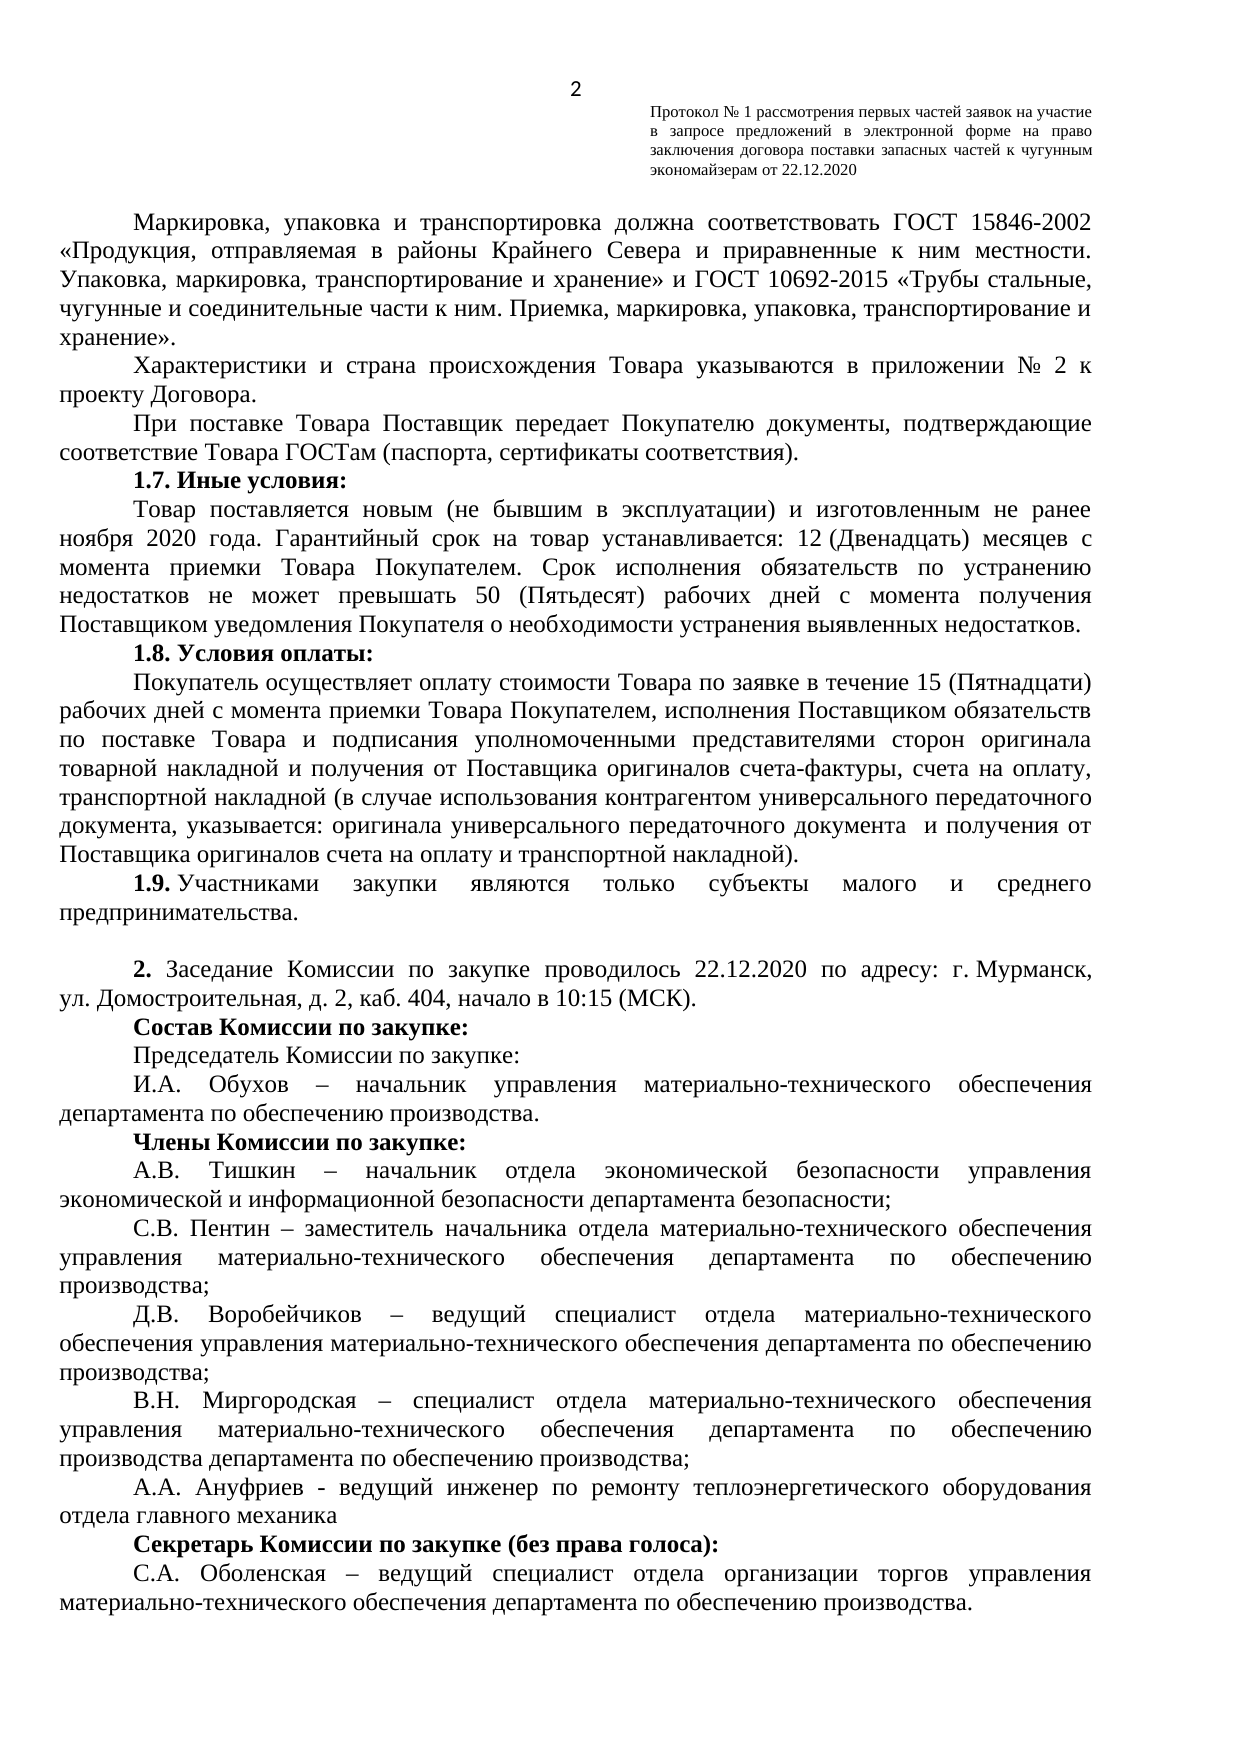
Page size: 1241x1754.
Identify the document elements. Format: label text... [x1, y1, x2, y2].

subtitle 2. Заседание Комиссии по закупке проводилось 22.12.2020 по адресу: г. Мурманск, ул. Домостроительная, д. 2, каб. 404, начало в 10:15 (МСК). [59, 954, 1092, 1012]
text А.А. Ануфриев - ведущий инженер по ремонту теплоэнергетического оборудования отдела главного механика [59, 1472, 1092, 1529]
text 1.8. Условия оплаты: [59, 638, 1092, 667]
text 1.9. Участниками закупки являются только субъекты малого и среднего предпринимательства. [59, 868, 1092, 925]
text Состав Комиссии по закупке: [59, 1012, 1092, 1040]
text При поставке Товара Поставщик передает Покупателю документы, подтверждающие соответствие Товара ГОСТам (паспорта, сертификаты соответствия). [59, 408, 1092, 465]
text Члены Комиссии по закупке: [59, 1127, 1092, 1155]
text Товар поставляется новым (не бывшим в эксплуатации) и изготовленным не ранее ноября 2020 года. Гарантийный срок на товар устанавливается: 12 (Двенадцать) месяцев с момента приемки Товара Покупателем. Срок исполнения обязательств по устранению недостатков не может превышать 50 (Пятьдесят) рабочих дней с момента получения Поставщиком уведомления Покупателя о необходимости устранения выявленных недостатков. [59, 494, 1092, 638]
text Секретарь Комиссии по закупке (без права голоса): [59, 1529, 1092, 1558]
text Покупатель осуществляет оплату стоимости Товара по заявке в течение 15 (Пятнадцати) рабочих дней с момента приемки Товара Покупателем, исполнения Поставщиком обязательств по поставке Товара и подписания уполномоченными представителями сторон оригинала товарной накладной и получения от Поставщика оригиналов счета-фактуры, счета на оплату, транспортной накладной (в случае использования контрагентом универсального передаточного документа, указывается: оригинала универсального передаточного документа и получения от Поставщика оригиналов счета на оплату и транспортной накладной). [59, 667, 1092, 868]
text А.В. Тишкин – начальник отдела экономической безопасности управления экономической и информационной безопасности департамента безопасности; [59, 1155, 1092, 1213]
text И.А. Обухов – начальник управления материально-технического обеспечения департамента по обеспечению производства. [59, 1069, 1092, 1127]
list Иные условия: [133, 465, 1092, 494]
text Характеристики и страна происхождения Товара указываются в приложении № 2 к проекту Договора. [59, 350, 1092, 408]
text В.Н. Миргородская – специалист отдела материально-технического обеспечения управления материально-технического обеспечения департамента по обеспечению производства департамента по обеспечению производства; [59, 1385, 1092, 1472]
text Д.В. Воробейчиков – ведущий специалист отдела материально-технического обеспечения управления материально-технического обеспечения департамента по обеспечению производства; [59, 1299, 1092, 1385]
text Маркировка, упаковка и транспортировка должна соответствовать ГОСТ 15846-2002 «Продукция, отправляемая в районы Крайнего Севера и приравненные к ним местности. Упаковка, маркировка, транспортирование и хранение» и ГОСТ 10692-2015 «Трубы стальные, чугунные и соединительные части к ним. Приемка, маркировка, упаковка, транспортирование и хранение». [59, 207, 1092, 350]
text С.А. Оболенская – ведущий специалист отдела организации торгов управления материально-технического обеспечения департамента по обеспечению производства. [59, 1558, 1092, 1615]
text С.В. Пентин – заместитель начальника отдела материально-технического обеспечения управления материально-технического обеспечения департамента по обеспечению производства; [59, 1213, 1092, 1299]
text Председатель Комиссии по закупке: [59, 1040, 1092, 1069]
